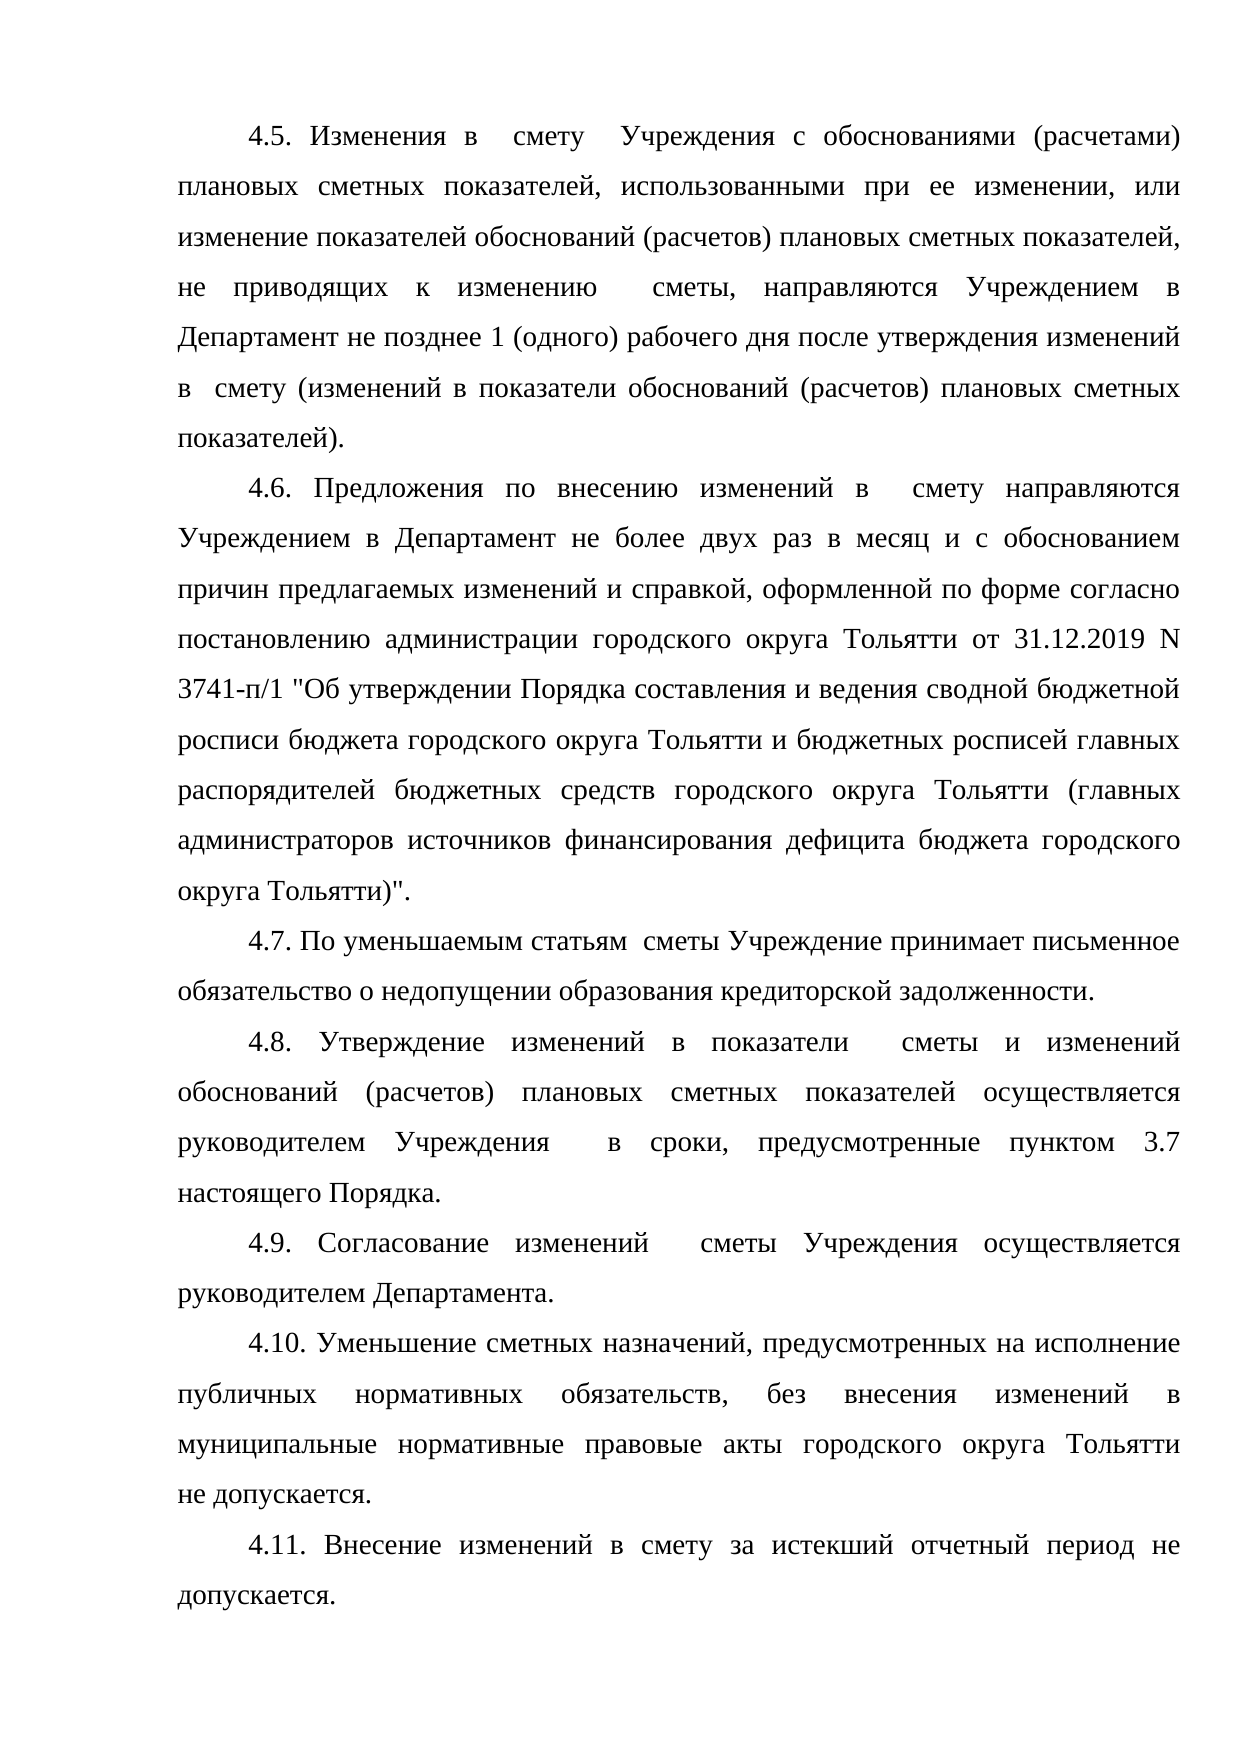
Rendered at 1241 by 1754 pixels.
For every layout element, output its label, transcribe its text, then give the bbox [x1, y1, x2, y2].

text 4.11. Внесение изменений в смету за истекший отчетный период не допускается. [177, 1527, 1181, 1611]
text 4.8. Утверждение изменений в показатели сметы и изменений обоснований (расчетов) плановых сметных показателей осуществляется руководителем Учреждения в сроки, предусмотренные пунктом 3.7 настоящего Порядка. [177, 1024, 1181, 1208]
text 4.10. Уменьшение сметных назначений, предусмотренных на исполнение публичных нормативных обязательств, без внесения изменений в муниципальные нормативные правовые акты городского округа Тольятти не допускается. [177, 1326, 1181, 1510]
text 4.5. Изменения в смету Учреждения с обоснованиями (расчетами) плановых сметных показателей, использованными при ее изменении, или изменение показателей обоснований (расчетов) плановых сметных показателей, не приводящих к изменению сметы, направляются Учреждением в Департамент не позднее 1 (одного) рабочего дня после утверждения изменений в смету (изменений в показатели обоснований (расчетов) плановых сметных показателей). [177, 118, 1181, 453]
text 4.7. По уменьшаемым статьям сметы Учреждение принимает письменное обязательство о недопущении образования кредиторской задолженности. [177, 923, 1181, 1007]
text 4.6. Предложения по внесению изменений в смету направляются Учреждением в Департамент не более двух раз в месяц и с обоснованием причин предлагаемых изменений и справкой, оформленной по форме согласно постановлению администрации городского округа Тольятти от 31.12.2019 N 3741-п/1 "Об утверждении Порядка составления и ведения сводной бюджетной росписи бюджета городского округа Тольятти и бюджетных росписей главных распорядителей бюджетных средств городского округа Тольятти (главных администраторов источников финансирования дефицита бюджета городского округа Тольятти)". [177, 470, 1181, 906]
text 4.9. Согласование изменений сметы Учреждения осуществляется руководителем Департамента. [177, 1225, 1181, 1309]
